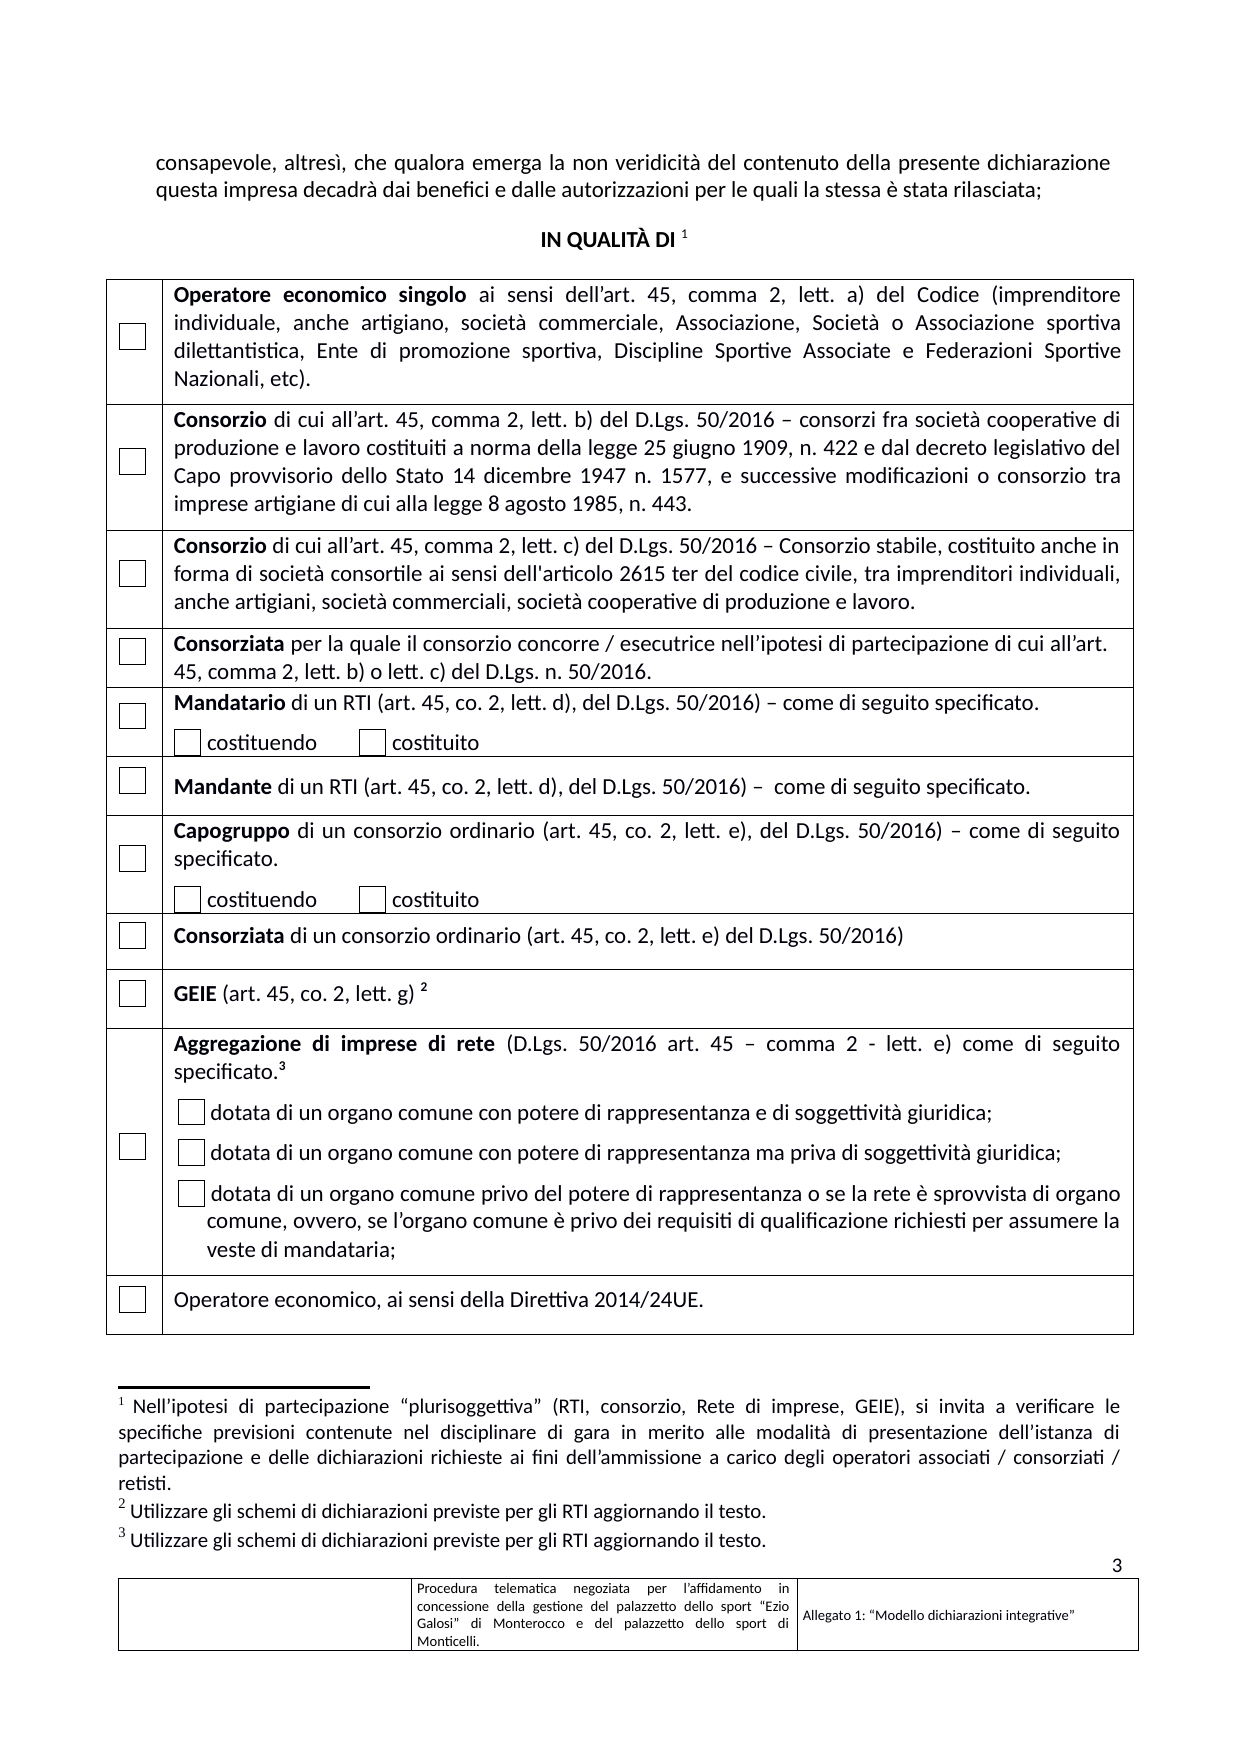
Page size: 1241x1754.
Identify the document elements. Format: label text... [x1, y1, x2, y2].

table_cell [107, 629, 162, 687]
text IN QUALITÀ DI [118, 204, 1110, 254]
table_cell [107, 970, 162, 1028]
table_cell Mandante di un RTI (art. 45, co. 2, lett. d), del D.Lgs. 50/2016) – come di seguito specificato. [163, 757, 1133, 815]
table_cell GEIE (art. 45, co. 2, lett. g) [163, 970, 1133, 1028]
table_cell [107, 914, 162, 969]
table_cell Consorzio di cui all’art. 45, comma 2, lett. c) del D.Lgs. 50/2016 – Consorzio stabile, costituito anche in forma di società consortile ai sensi dell'articolo 2615 ter del codice civile, tra imprenditori individuali, anche artigiani, società commerciali, società cooperative di produzione e lavoro. [163, 531, 1133, 627]
table_cell [107, 1029, 162, 1275]
table_cell Capogruppo di un consorzio ordinario (art. 45, co. 2, lett. e), del D.Lgs. 50/2016) – come di seguito specificato. costituendo costituito [163, 816, 1133, 913]
table_cell Operatore economico, ai sensi della Direttiva 2014/24UE. [163, 1276, 1133, 1334]
table_cell [107, 405, 162, 530]
table_cell Aggregazione di imprese di rete (D.Lgs. 50/2016 art. 45 – comma 2 - lett. e) come di seguito specificato. dotata di un organo comune con potere di rappresentanza e di soggettività giuridica; dotata di un organo comune con potere di rappresentanza ma priva di soggettività giuridica; dotata di un organo comune privo del potere di rappresentanza o se la rete è sprovvista di organo comune, ovvero, se l’organo comune è privo dei requisiti di qualificazione richiesti per assumere la veste di mandataria; [163, 1029, 1133, 1275]
table_cell Consorziata per la quale il consorzio concorre / esecutrice nell’ipotesi di partecipazione di cui all’art. 45, comma 2, lett. b) o lett. c) del D.Lgs. n. 50/2016. [163, 629, 1133, 687]
table_cell [107, 1276, 162, 1334]
table_cell [107, 816, 162, 913]
table_header [107, 280, 162, 404]
table_cell [107, 531, 162, 627]
table_cell Mandatario di un RTI (art. 45, co. 2, lett. d), del D.Lgs. 50/2016) – come di seguito specificato. costituendo costituito [163, 688, 1133, 756]
table_cell Consorziata di un consorzio ordinario (art. 45, co. 2, lett. e) del D.Lgs. 50/2016) [163, 914, 1133, 969]
table_header Operatore economico singolo ai sensi dell’art. 45, comma 2, lett. a) del Codice (imprenditore individuale, anche artigiano, società commerciale, Associazione, Società o Associazione sportiva dilettantistica, Ente di promozione sportiva, Discipline Sportive Associate e Federazioni Sportive Nazionali, etc). [163, 280, 1133, 404]
table_cell [107, 757, 162, 815]
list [118, 148, 1112, 204]
table_cell Consorzio di cui all’art. 45, comma 2, lett. b) del D.Lgs. 50/2016 – consorzi fra società cooperative di produzione e lavoro costituiti a norma della legge 25 giugno 1909, n. 422 e dal decreto legislativo del Capo provvisorio dello Stato 14 dicembre 1947 n. 1577, e successive modificazioni o consorzio tra imprese artigiane di cui alla legge 8 agosto 1985, n. 443. [163, 405, 1133, 530]
table_cell [107, 688, 162, 756]
